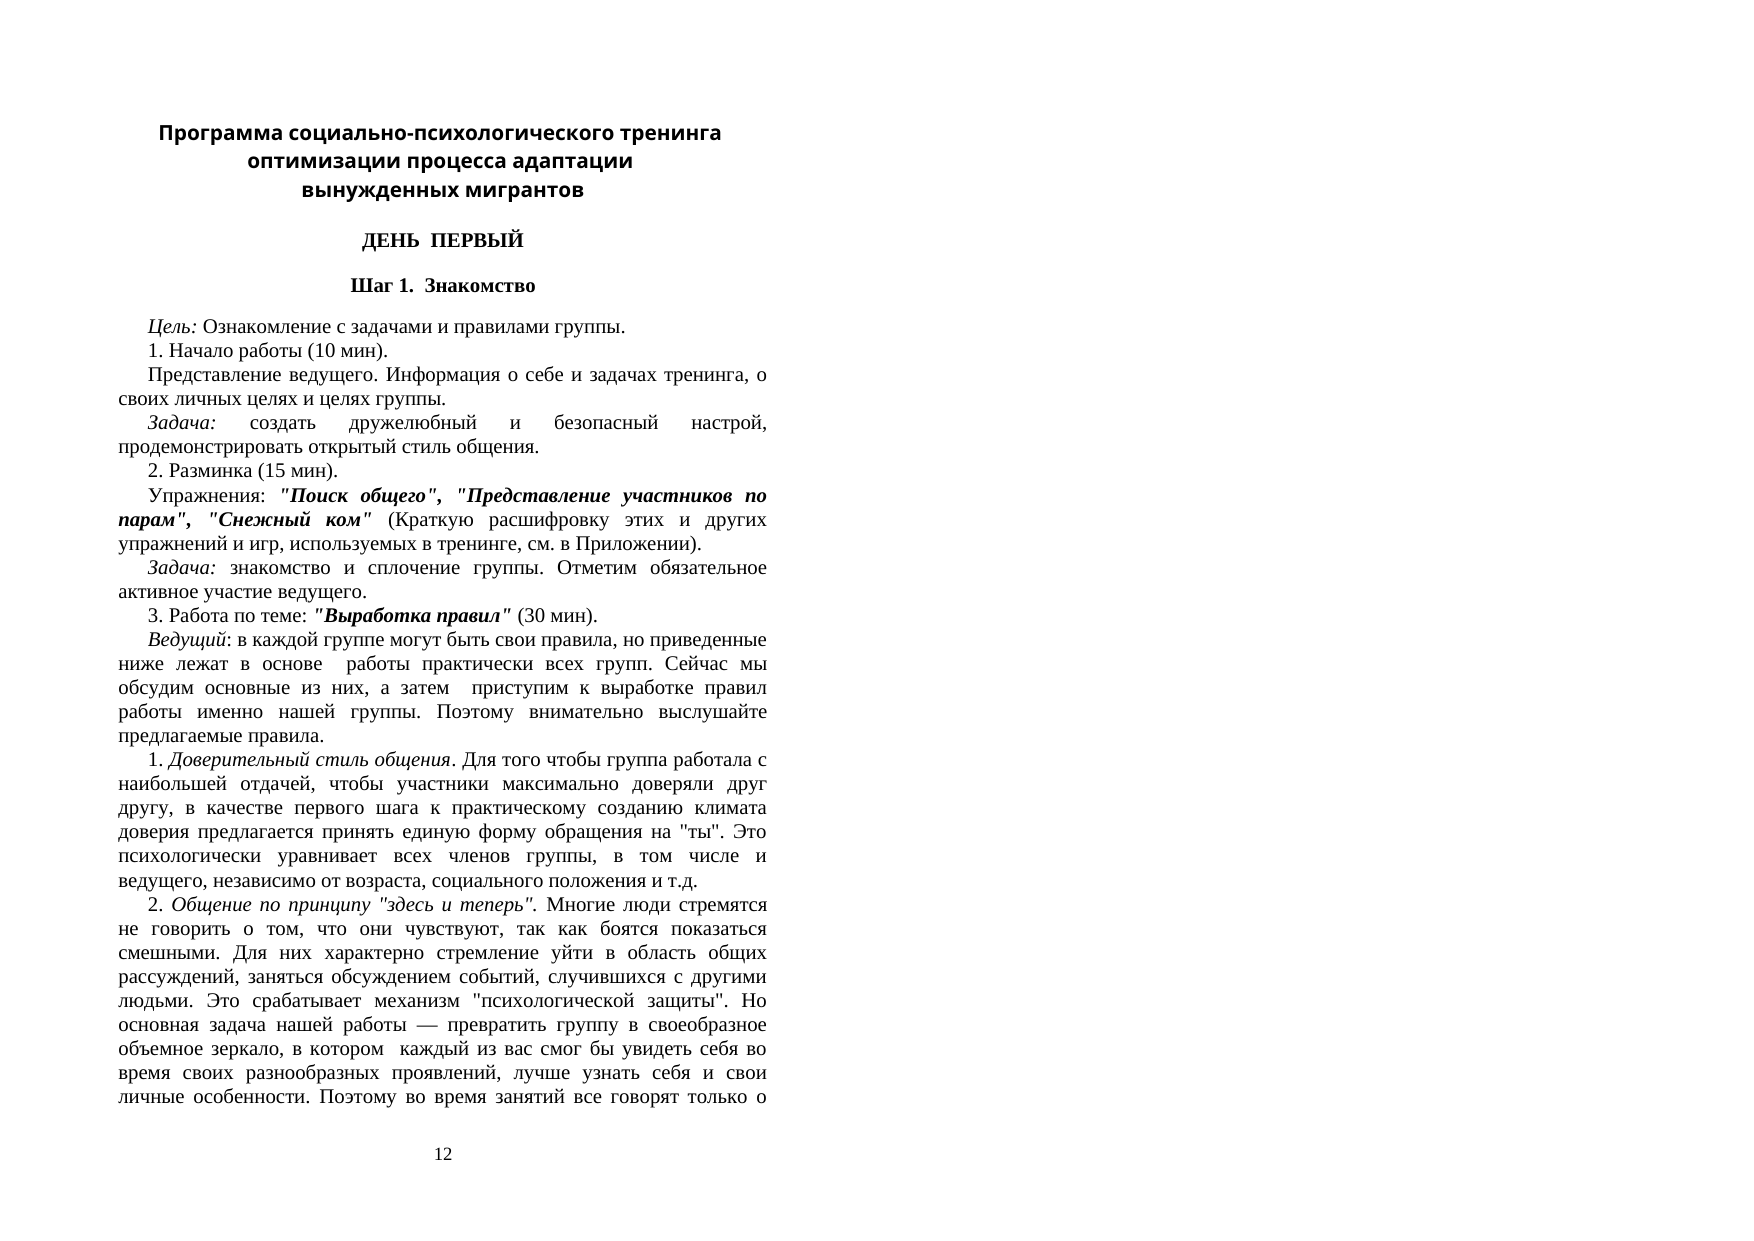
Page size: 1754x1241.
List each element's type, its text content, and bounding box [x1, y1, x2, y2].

text 1. Начало работы (10 мин). [118, 338, 768, 362]
subtitle Шаг 1. Знакомство [118, 273, 768, 297]
subtitle ДЕНЬ ПЕРВЫЙ [118, 228, 768, 252]
text Упражнения: "Поиск общего", "Представление участников по парам", "Снежный ком" (Краткую расшифровку этих и других упражнений и игр, используемых в тренинге, см. в Приложении). [118, 482, 768, 555]
text Задача: создать дружелюбный и безопасный настрой, продемонстрировать открытый стиль общения. [118, 410, 768, 458]
text Задача: знакомство и сплочение группы. Отметим обязательное активное участие ведущего. [118, 555, 768, 603]
text 3. Работа по теме: "Выработка правил" (30 мин). [118, 603, 768, 627]
text Представление ведущего. Информация о себе и задачах тренинга, о своих личных целях и целях группы. [118, 362, 768, 410]
subtitle Программа социально-психологического тренинга оптимизации процесса адаптации вынужденных мигрантов [118, 118, 768, 203]
text 1. Доверительный стиль общения. Для того чтобы группа работала с наибольшей отдачей, чтобы участники максимально доверяли друг другу, в качестве первого шага к практическому созданию климата доверия предлагается принять единую форму обращения на "ты". Это психологически уравнивает всех членов группы, в том числе и ведущего, независимо от возраста, социального положения и т.д. [118, 747, 768, 892]
text Ведущий: в каждой группе могут быть свои правила, но приведенные ниже лежат в основе работы практически всех групп. Сейчас мы обсудим основные из них, а затем приступим к выработке правил работы именно нашей группы. Поэтому внимательно выслушайте предлагаемые правила. [118, 627, 768, 747]
text Цель: Ознакомление с задачами и правилами группы. [118, 314, 768, 338]
text 2. Разминка (15 мин). [118, 458, 768, 482]
